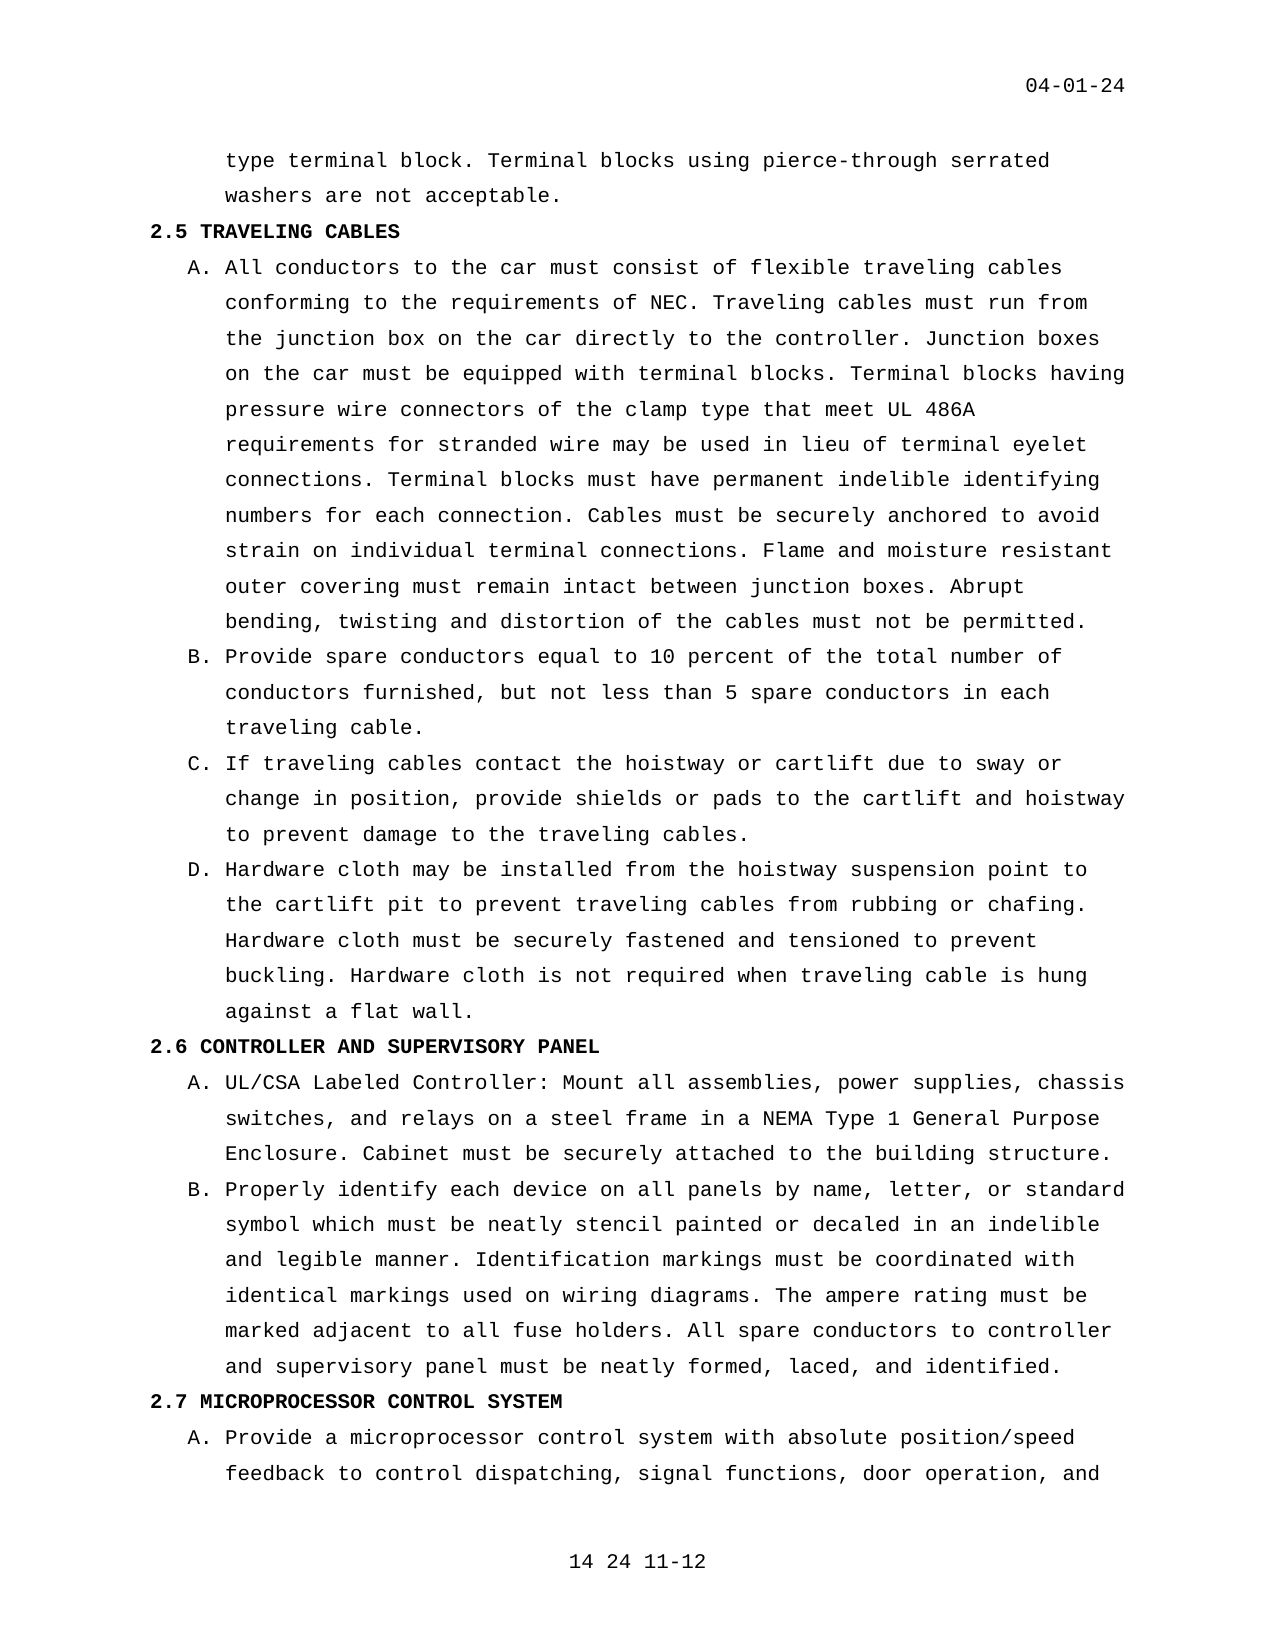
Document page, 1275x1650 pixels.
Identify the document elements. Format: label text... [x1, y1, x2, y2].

text A. UL/CSA Labeled Controller: Mount all assemblies, power supplies, chassis switches, and relays on a steel frame in a NEMA Type 1 General Purpose Enclosure. Cabinet must be securely attached to the building structure. [187, 1072, 1125, 1167]
text C. If traveling cables contact the hoistway or cartlift due to sway or change in position, provide shields or pads to the cartlift and hoistway to prevent damage to the traveling cables. [187, 753, 1125, 847]
text B. Provide spare conductors equal to 10 percent of the total number of conductors furnished, but not less than 5 spare conductors in each traveling cable. [187, 647, 1125, 741]
text B. Properly identify each device on all panels by name, letter, or standard symbol which must be neatly stencil painted or decaled in an indelible and legible manner. Identification markings must be coordinated with identical markings used on wiring diagrams. The ampere rating must be marked adjacent to all fuse holders. All spare conductors to controller and supervisory panel must be neatly formed, laced, and identified. [187, 1178, 1125, 1379]
text 2.7 MICROPROCESSOR CONTROL SYSTEM [150, 1391, 1125, 1415]
text D. Hardware cloth may be installed from the hoistway suspension point to the cartlift pit to prevent traveling cables from rubbing or chafing. Hardware cloth must be securely fastened and tensioned to prevent buckling. Hardware cloth is not required when traveling cable is hung against a flat wall. [187, 859, 1125, 1024]
text 2.6 CONTROLLER and SUPERVISORY PANEL [150, 1036, 1125, 1060]
text 2.5 TRAVELING CABLES [150, 221, 1125, 244]
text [187, 150, 1125, 209]
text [187, 1427, 1125, 1486]
text A. All conductors to the car must consist of flexible traveling cables conforming to the requirements of NEC. Traveling cables must run from the junction box on the car directly to the controller. Junction boxes on the car must be equipped with terminal blocks. Terminal blocks having pressure wire connectors of the clamp type that meet UL 486A requirements for stranded wire may be used in lieu of terminal eyelet connections. Terminal blocks must have permanent indelible identifying numbers for each connection. Cables must be securely anchored to avoid strain on individual terminal connections. Flame and moisture resistant outer covering must remain intact between junction boxes. Abrupt bending, twisting and distortion of the cables must not be permitted. [187, 257, 1125, 635]
